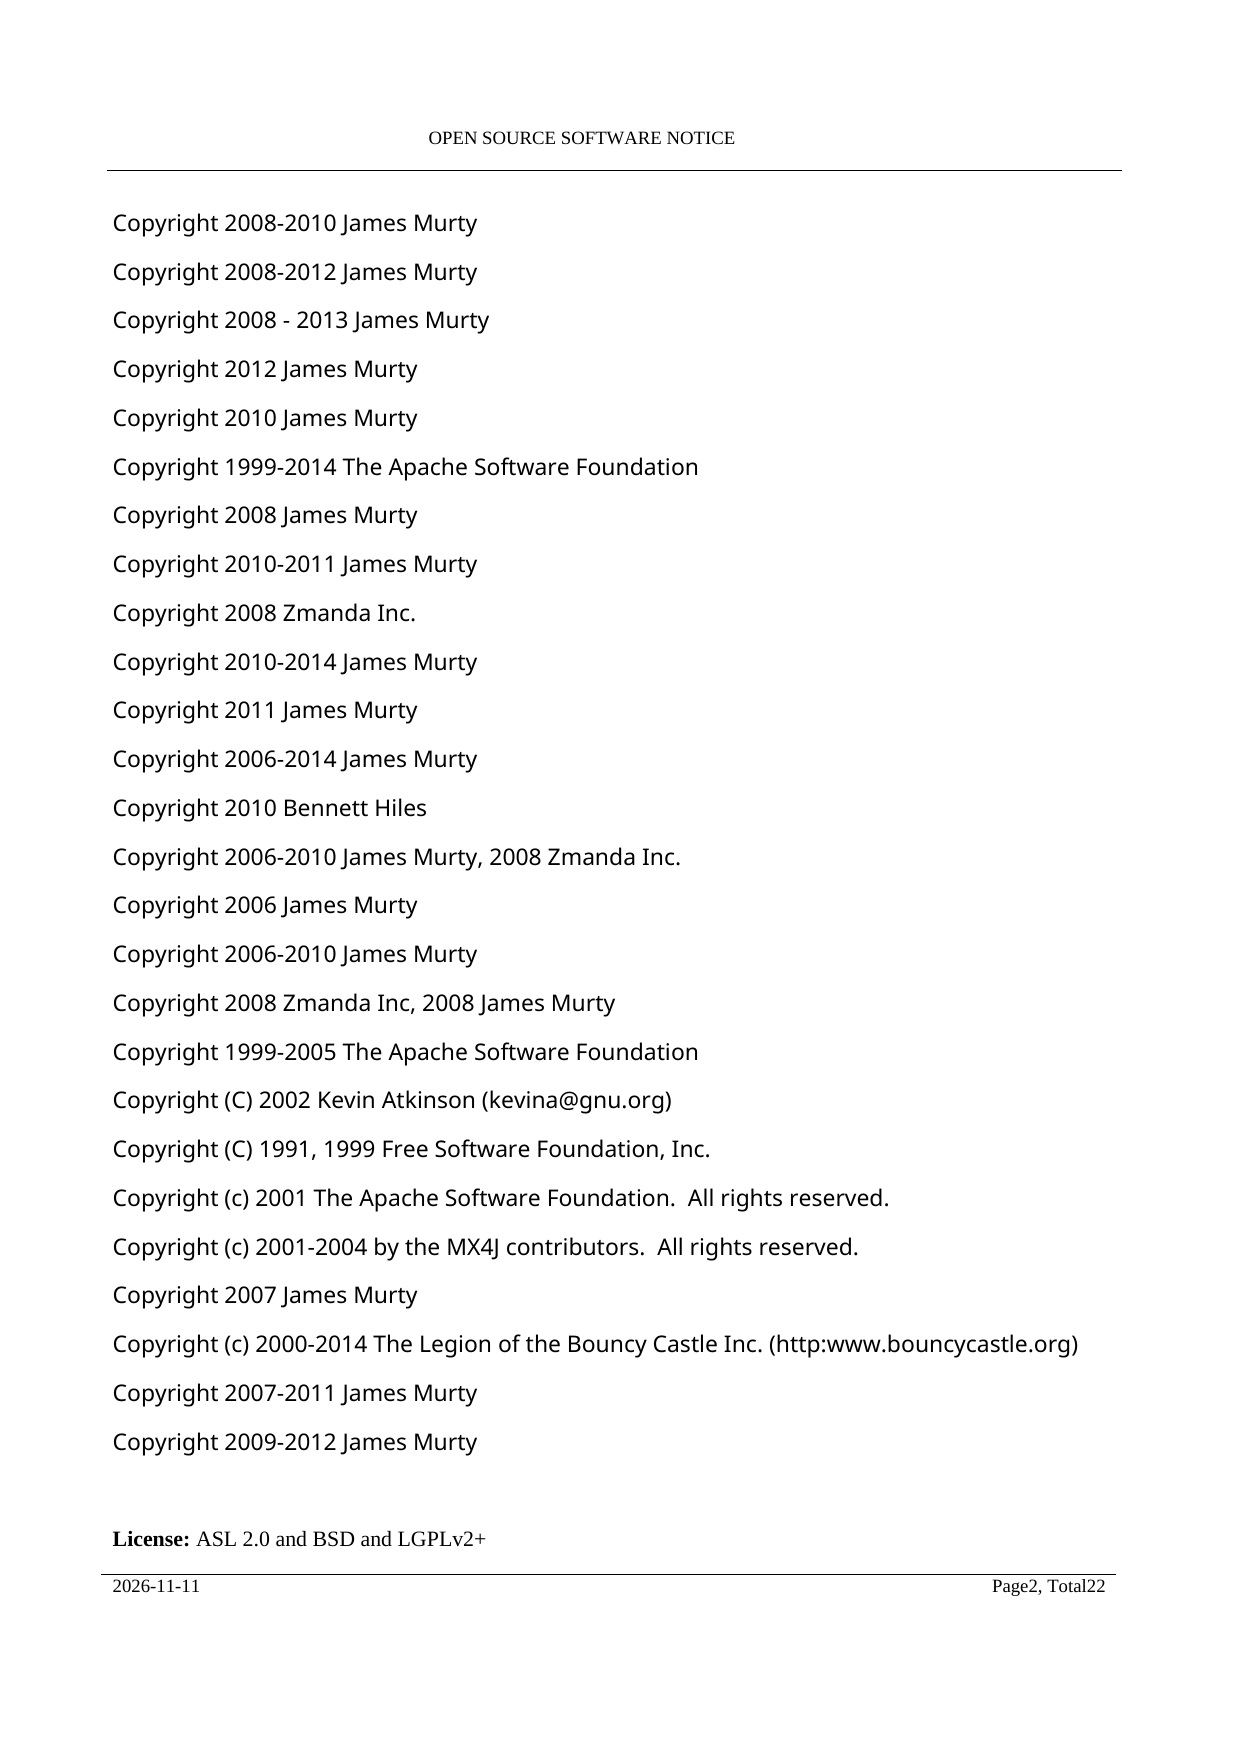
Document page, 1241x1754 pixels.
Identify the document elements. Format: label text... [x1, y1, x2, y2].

text License: ASL 2.0 and BSD and LGPLv2+ [112, 1523, 1128, 1555]
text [112, 206, 1128, 1506]
